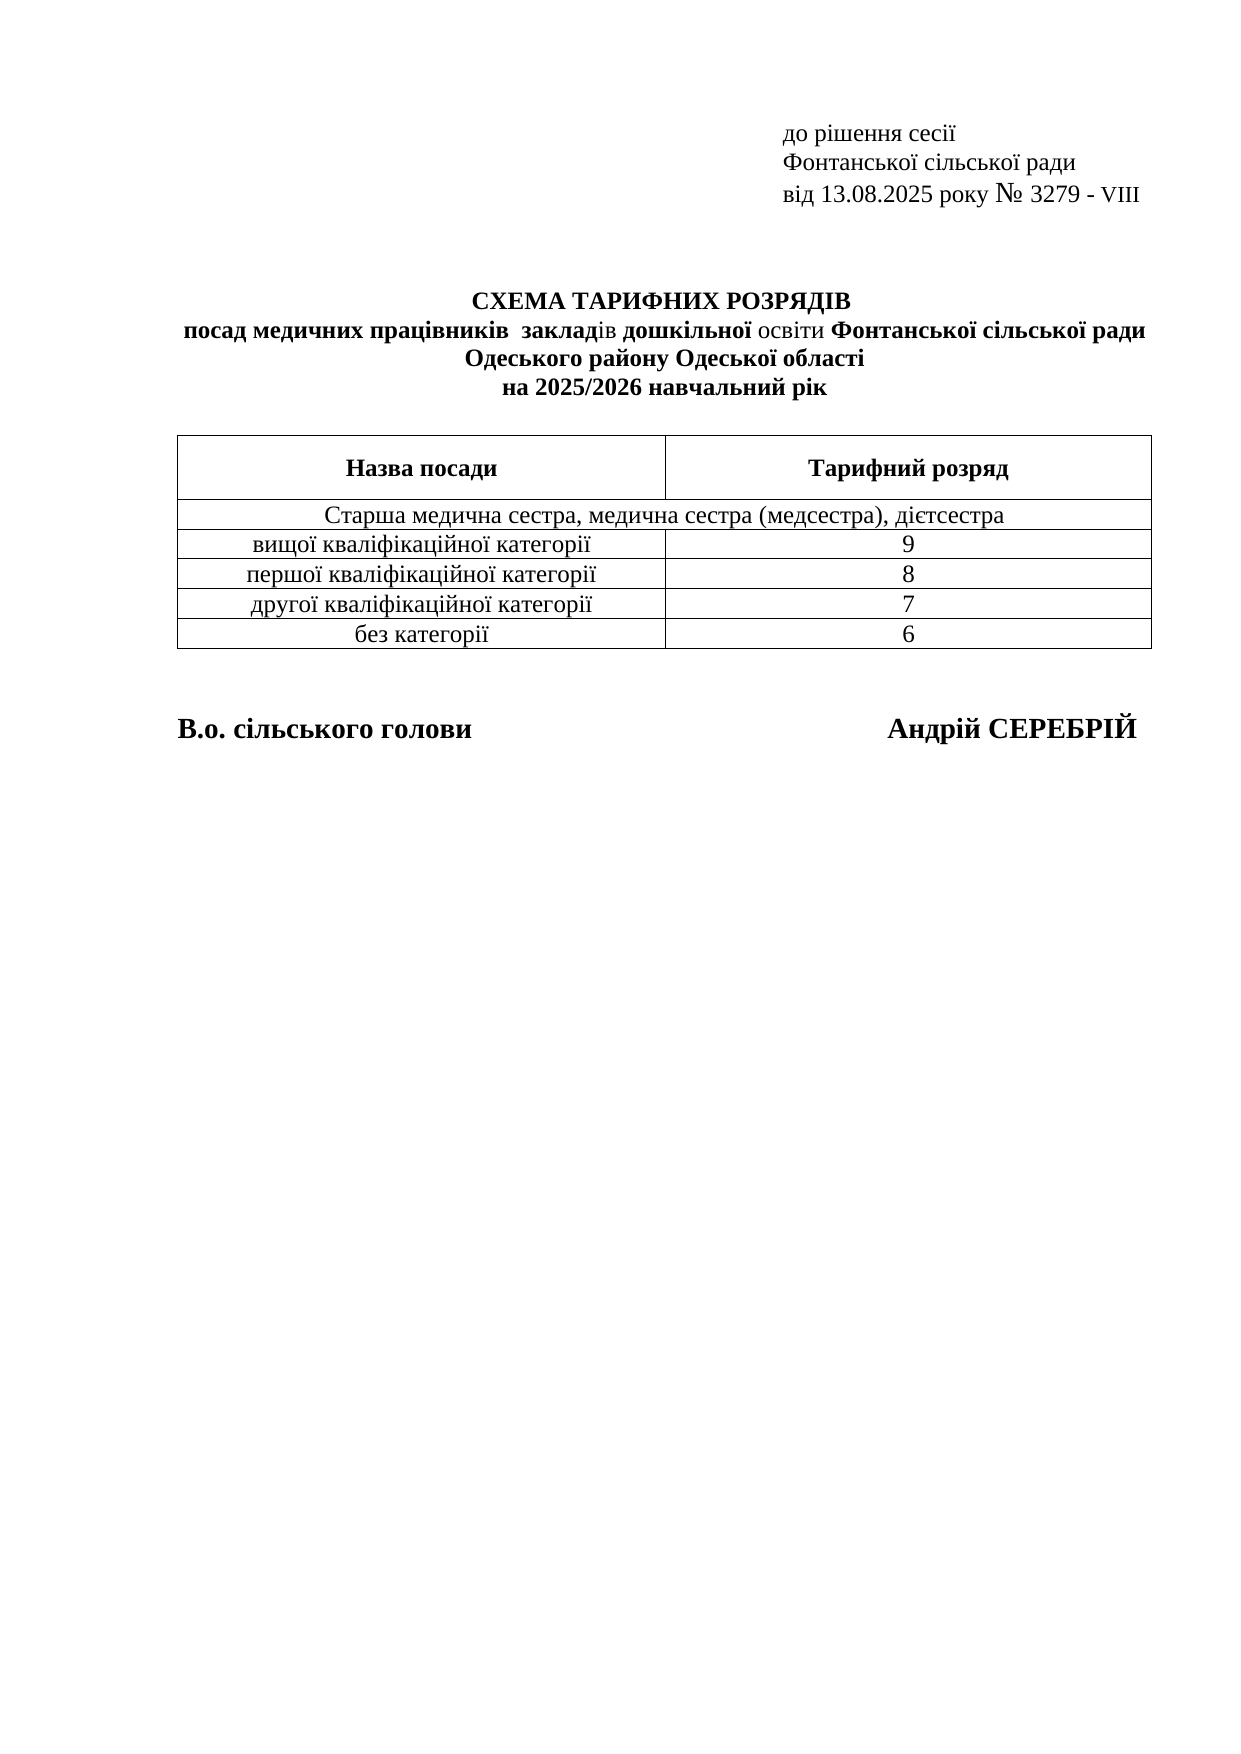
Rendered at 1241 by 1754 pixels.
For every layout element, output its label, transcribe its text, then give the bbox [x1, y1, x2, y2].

table_cell Старша медична сестра, медична сестра (медсестра), дієтсестра [178, 500, 1151, 528]
table_cell 9 [666, 530, 1151, 558]
text Фонтанської сільської ради [679, 147, 1152, 176]
subtitle на 2025/2026 навчальний рік [177, 372, 1152, 401]
table_cell вищої кваліфікаційної категорії [178, 530, 665, 558]
table_header Тарифний розряд [666, 436, 1151, 499]
table_cell 6 [666, 619, 1151, 648]
table_cell першої кваліфікаційної категорії [178, 559, 665, 588]
text до рішення сесії [679, 118, 1152, 147]
table_header Назва посади [178, 436, 665, 499]
table_cell 8 [666, 559, 1151, 588]
subtitle СХЕМА ТАРИФНИХ РОЗРЯДІВ посад медичних працівників закладів дошкільної освіти Фонтанської сільської ради Одеського району Одеської області [177, 286, 1152, 372]
table_cell 7 [666, 589, 1151, 618]
text В.о. сільського голови Андрій СЕРЕБРІЙ [177, 711, 1152, 744]
table_cell без категорії [178, 619, 665, 648]
text від 13.08.2025 року № 3279 - VІІІ [177, 176, 1152, 209]
table_cell другої кваліфікаційної категорії [178, 589, 665, 618]
